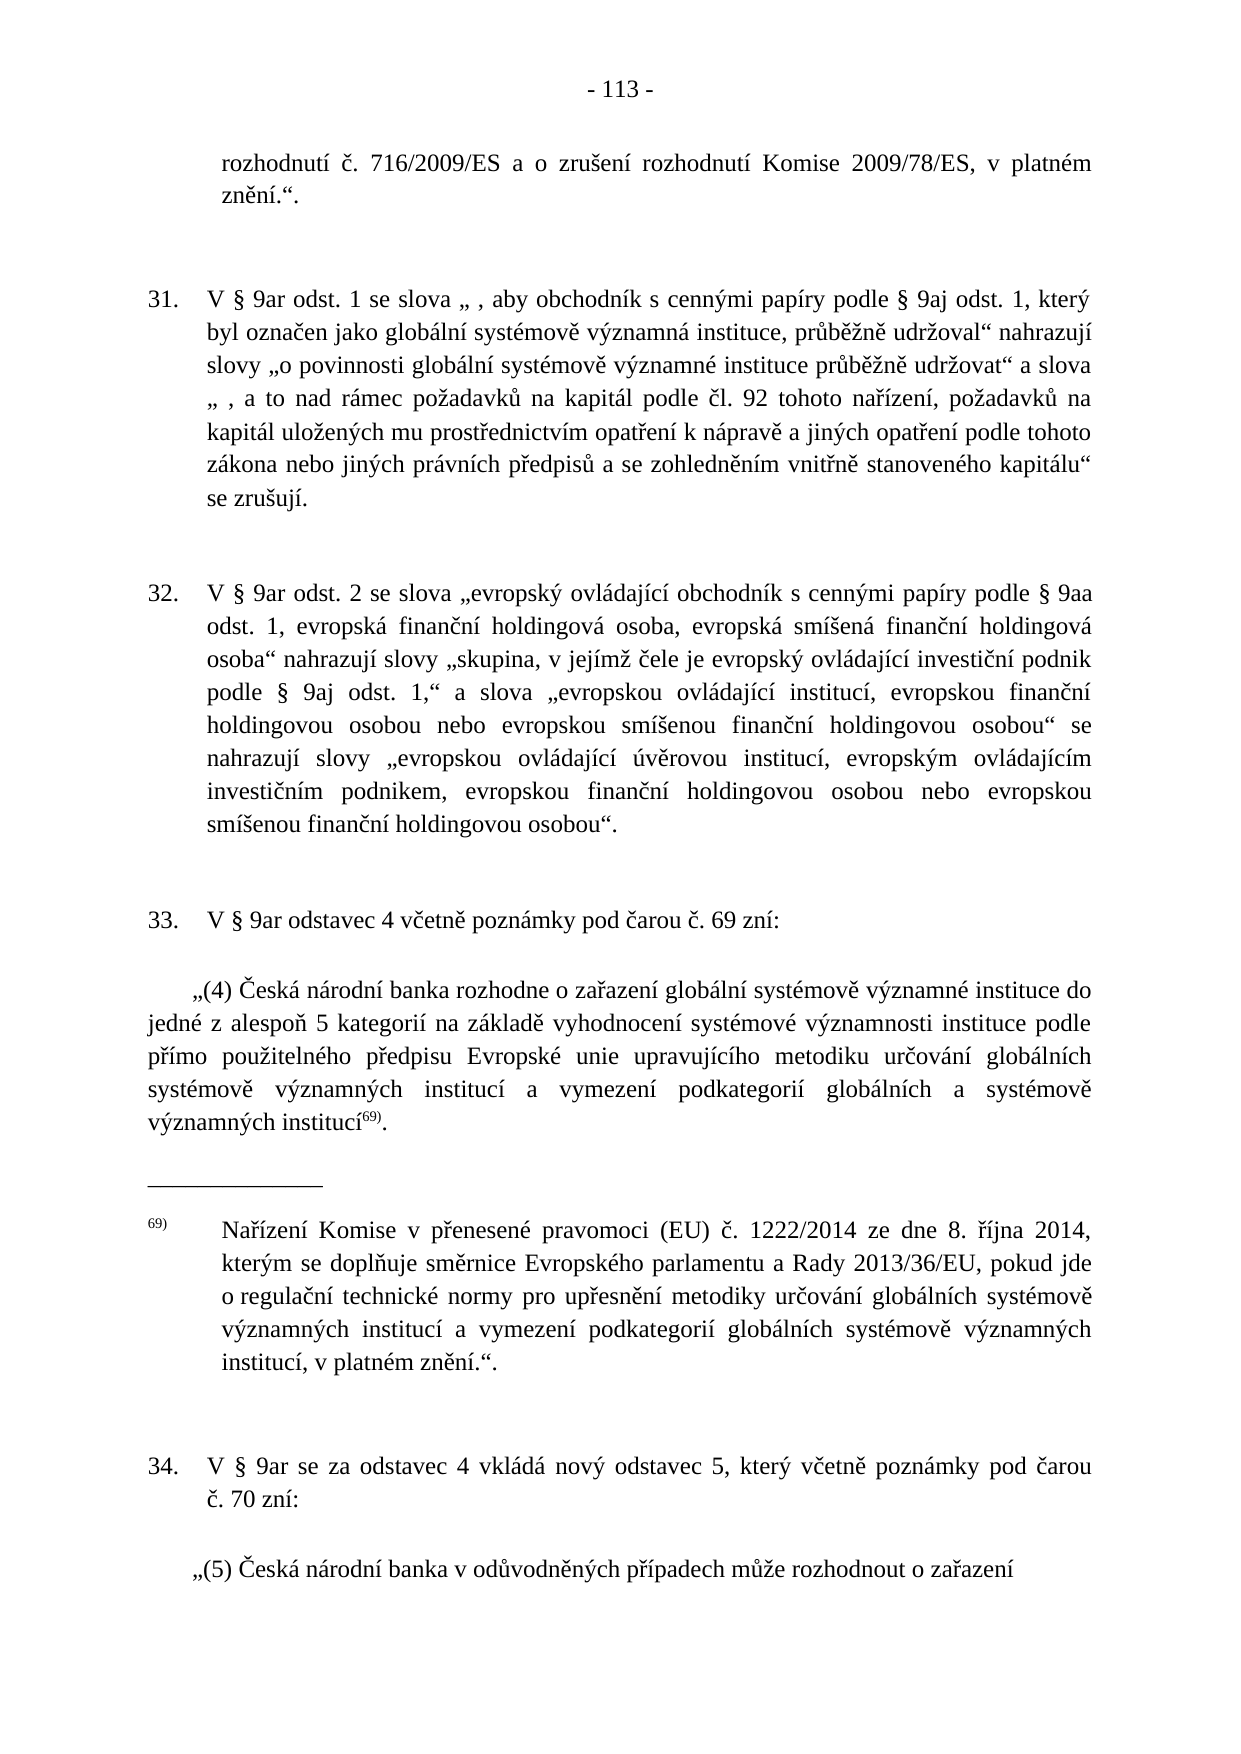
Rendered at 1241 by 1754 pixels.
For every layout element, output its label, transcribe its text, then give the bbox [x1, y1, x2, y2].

text V § 9ar odstavec 4 včetně poznámky pod čarou č. 69 zní: [148, 905, 1093, 933]
text V § 9ar odst. 1 se slova „ , aby obchodník s cennými papíry podle § 9aj odst. 1, který byl označen jako globální systémově významná instituce, průběžně udržoval“ nahrazují slovy „o povinnosti globální systémově významné instituce průběžně udržovat“ a slova „ , a to nad rámec požadavků na kapitál podle čl. 92 tohoto nařízení, požadavků na kapitál uložených mu prostřednictvím opatření k nápravě a jiných opatření podle tohoto zákona nebo jiných právních předpisů a se zohledněním vnitřně stanoveného kapitálu“ se zrušují. [148, 284, 1093, 511]
text V § 9ar odst. 2 se slova „evropský ovládající obchodník s cennými papíry podle § 9aa odst. 1, evropská finanční holdingová osoba, evropská smíšená finanční holdingová osoba“ nahrazují slovy „skupina, v jejímž čele je evropský ovládající investiční podnik podle § 9aj odst. 1,“ a slova „evropskou ovládající institucí, evropskou finanční holdingovou osobou nebo evropskou smíšenou finanční holdingovou osobou“ se nahrazují slovy „evropskou ovládající úvěrovou institucí, evropským ovládajícím investičním podnikem, evropskou finanční holdingovou osobou nebo evropskou smíšenou finanční holdingovou osobou“. [148, 578, 1093, 838]
text „(4) Česká národní banka rozhodne o zařazení globální systémově významné instituce do jedné z alespoň 5 kategorií na základě vyhodnocení systémové významnosti instituce podle přímo použitelného předpisu Evropské unie upravujícího metodiku určování globálních systémově významných institucí a vymezení podkategorií globálních a systémově významných institucí69). [148, 975, 1093, 1136]
text ______________ [148, 1161, 1093, 1190]
text „(5) Česká národní banka v odůvodněných případech může rozhodnout o zařazení [148, 1554, 1093, 1583]
text V § 9ar se za odstavec 4 vkládá nový odstavec 5, který včetně poznámky pod čarou č. 70 zní: [148, 1451, 1093, 1513]
text 69) Nařízení Komise v přenesené pravomoci (EU) č. 1222/2014 ze dne 8. října 2014, kterým se doplňuje směrnice Evropského parlamentu a Rady 2013/36/EU, pokud jde o regulační technické normy pro upřesnění metodiky určování globálních systémově významných institucí a vymezení podkategorií globálních systémově významných institucí, v platném znění.“. [148, 1215, 1093, 1376]
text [148, 148, 1093, 209]
